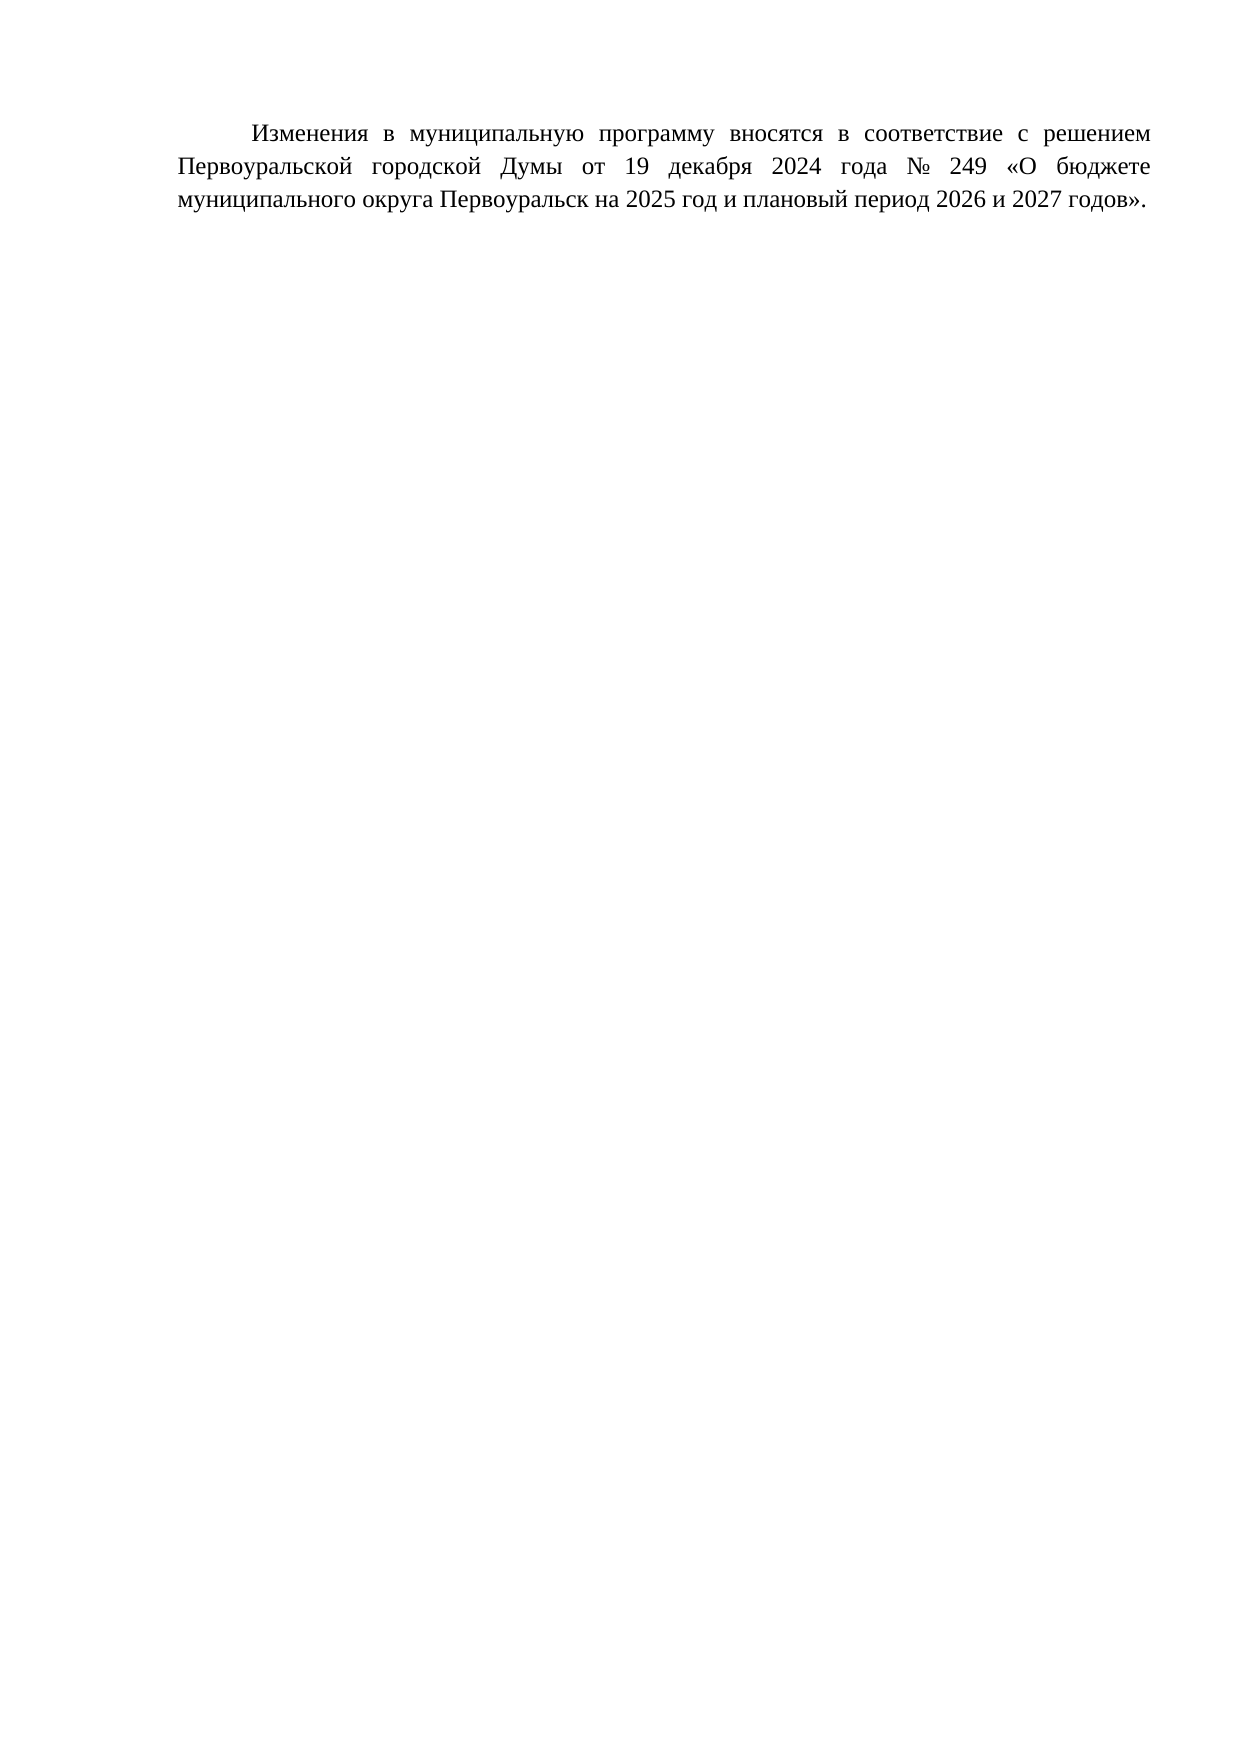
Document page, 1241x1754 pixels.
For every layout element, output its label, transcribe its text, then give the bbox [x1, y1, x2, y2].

text Изменения в муниципальную программу вносятся в соответствие с решением Первоуральской городской Думы от 19 декабря 2024 года № 249 «О бюджете муниципального округа Первоуральск на 2025 год и плановый период 2026 и 2027 годов». [177, 118, 1152, 213]
